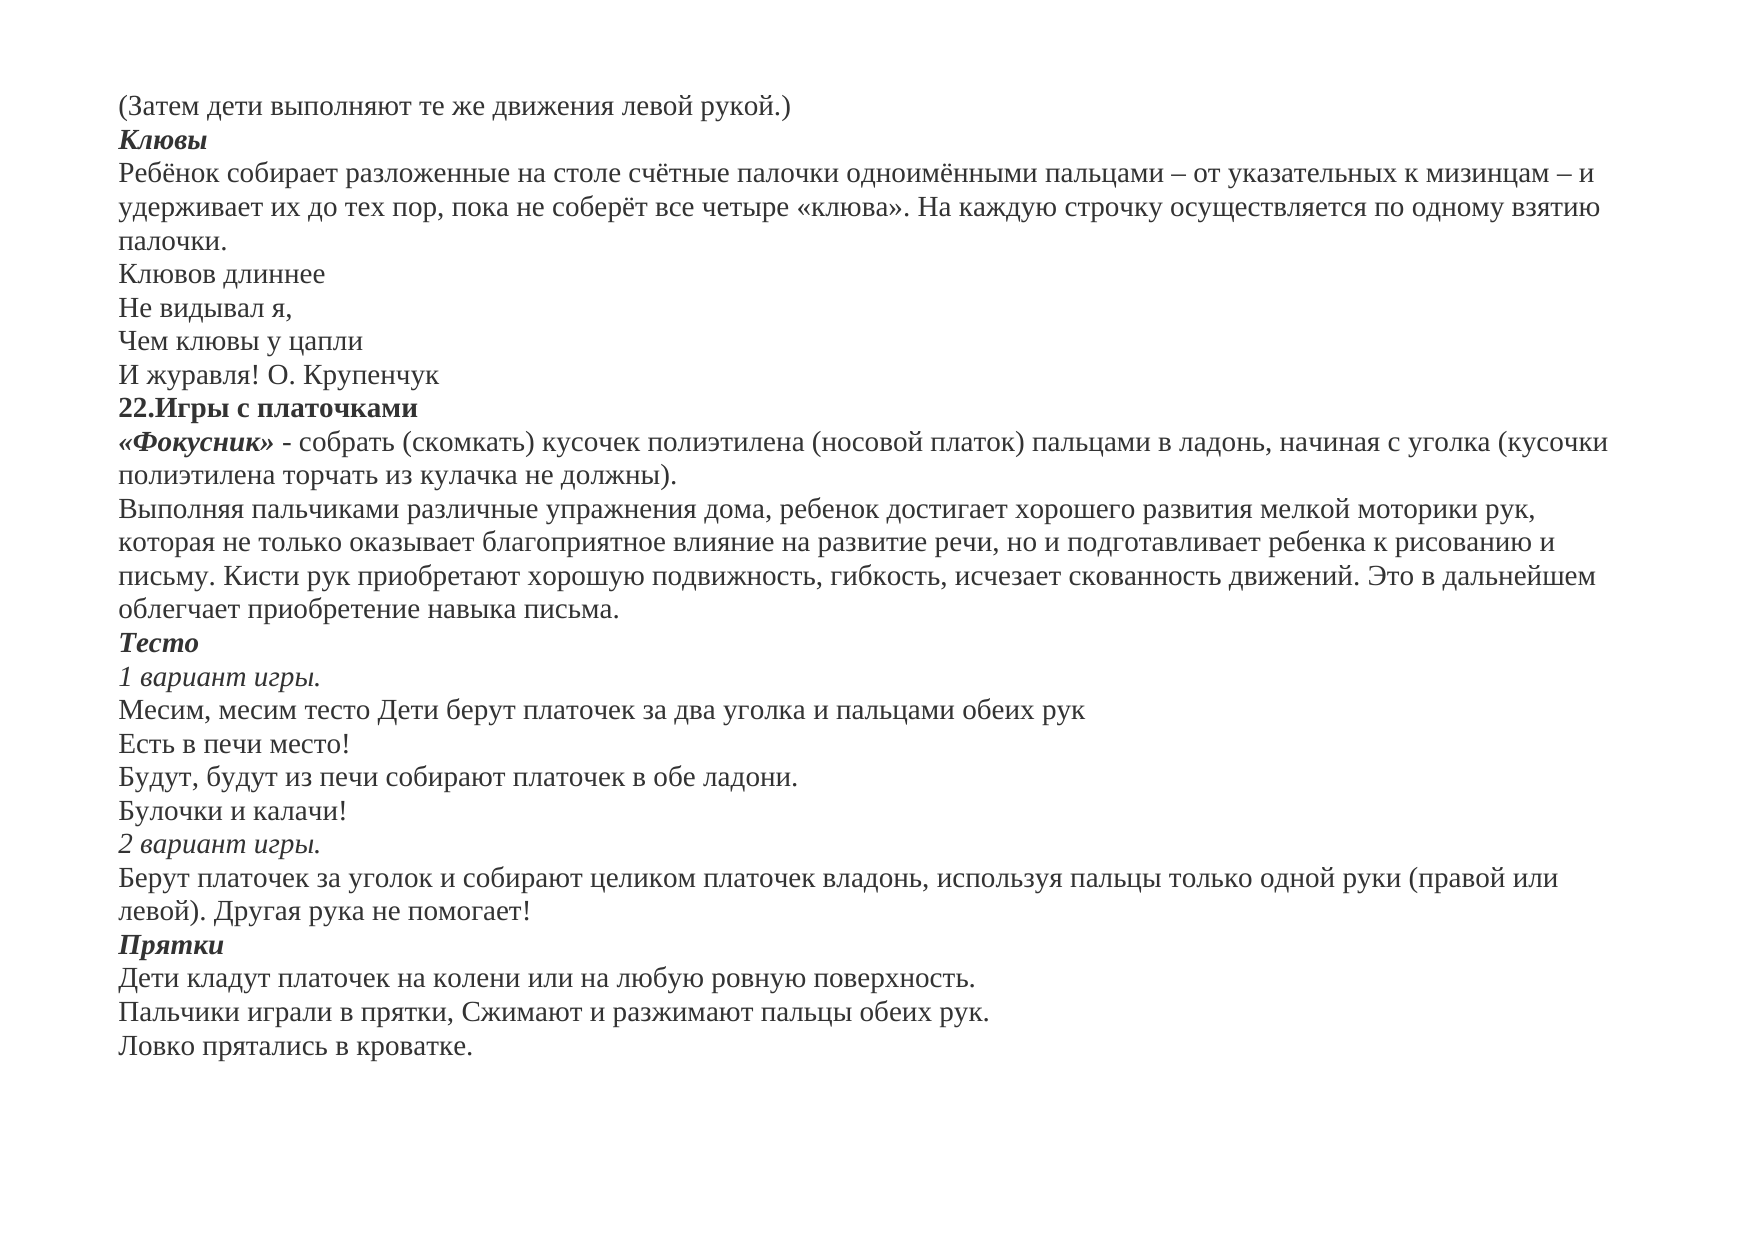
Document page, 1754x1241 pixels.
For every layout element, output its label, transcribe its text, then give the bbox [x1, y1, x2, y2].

text И журавля! О. Крупенчук [118, 357, 1636, 390]
text Выполняя пальчиками различные упражнения дома, ребенок достигает хорошего развития мелкой моторики рук, которая не только оказывает благоприятное влияние на развитие речи, но и подготавливает ребенка к рисованию и письму. Кисти рук приобретают хорошую подвижность, гибкость, исчезает скованность движений. Это в дальнейшем облегчает приобретение навыка письма. [118, 491, 1636, 625]
text Месим, месим тесто Дети берут платочек за два уголка и пальцами обеих рук [118, 692, 1636, 726]
text Пальчики играли в прятки, Сжимают и разжимают пальцы обеих рук. [118, 994, 1636, 1028]
text «Фокусник» - собрать (скомкать) кусочек полиэтилена (носовой платок) пальцами в ладонь, начиная с уголка (кусочки полиэтилена торчать из кулачка не должны). [118, 424, 1636, 491]
text Ловко прятались в кроватке. [118, 1028, 1636, 1061]
text Не видывал я, [118, 290, 1636, 323]
text Дети кладут платочек на колени или на любую ровную поверхность. [118, 961, 1636, 994]
text Тесто [118, 625, 1636, 659]
text 22.Игры с платочками [118, 390, 1636, 424]
text Есть в печи место! [118, 726, 1636, 759]
text Прятки [118, 927, 1636, 961]
text (Затем дети выполняют те же движения левой рукой.) [118, 88, 1636, 122]
text Ребёнок собирает разложенные на столе счётные палочки одноимёнными пальцами – от указательных к мизинцам – и удерживает их до тех пор, пока не соберёт все четыре «клюва». На каждую строчку осуществляется по одному взятию палочки. [118, 156, 1636, 256]
text Булочки и калачи! [118, 793, 1636, 826]
text Клювы [118, 122, 1636, 156]
text Чем клювы у цапли [118, 323, 1636, 357]
text Клювов длиннее [118, 256, 1636, 290]
text 1 вариант игры. [118, 659, 1636, 692]
text 2 вариант игры. [118, 826, 1636, 860]
text Будут, будут из печи собирают платочек в обе ладони. [118, 759, 1636, 793]
text Берут платочек за уголок и собирают целиком платочек владонь, используя пальцы только одной руки (правой или левой). Другая рука не помогает! [118, 860, 1636, 927]
